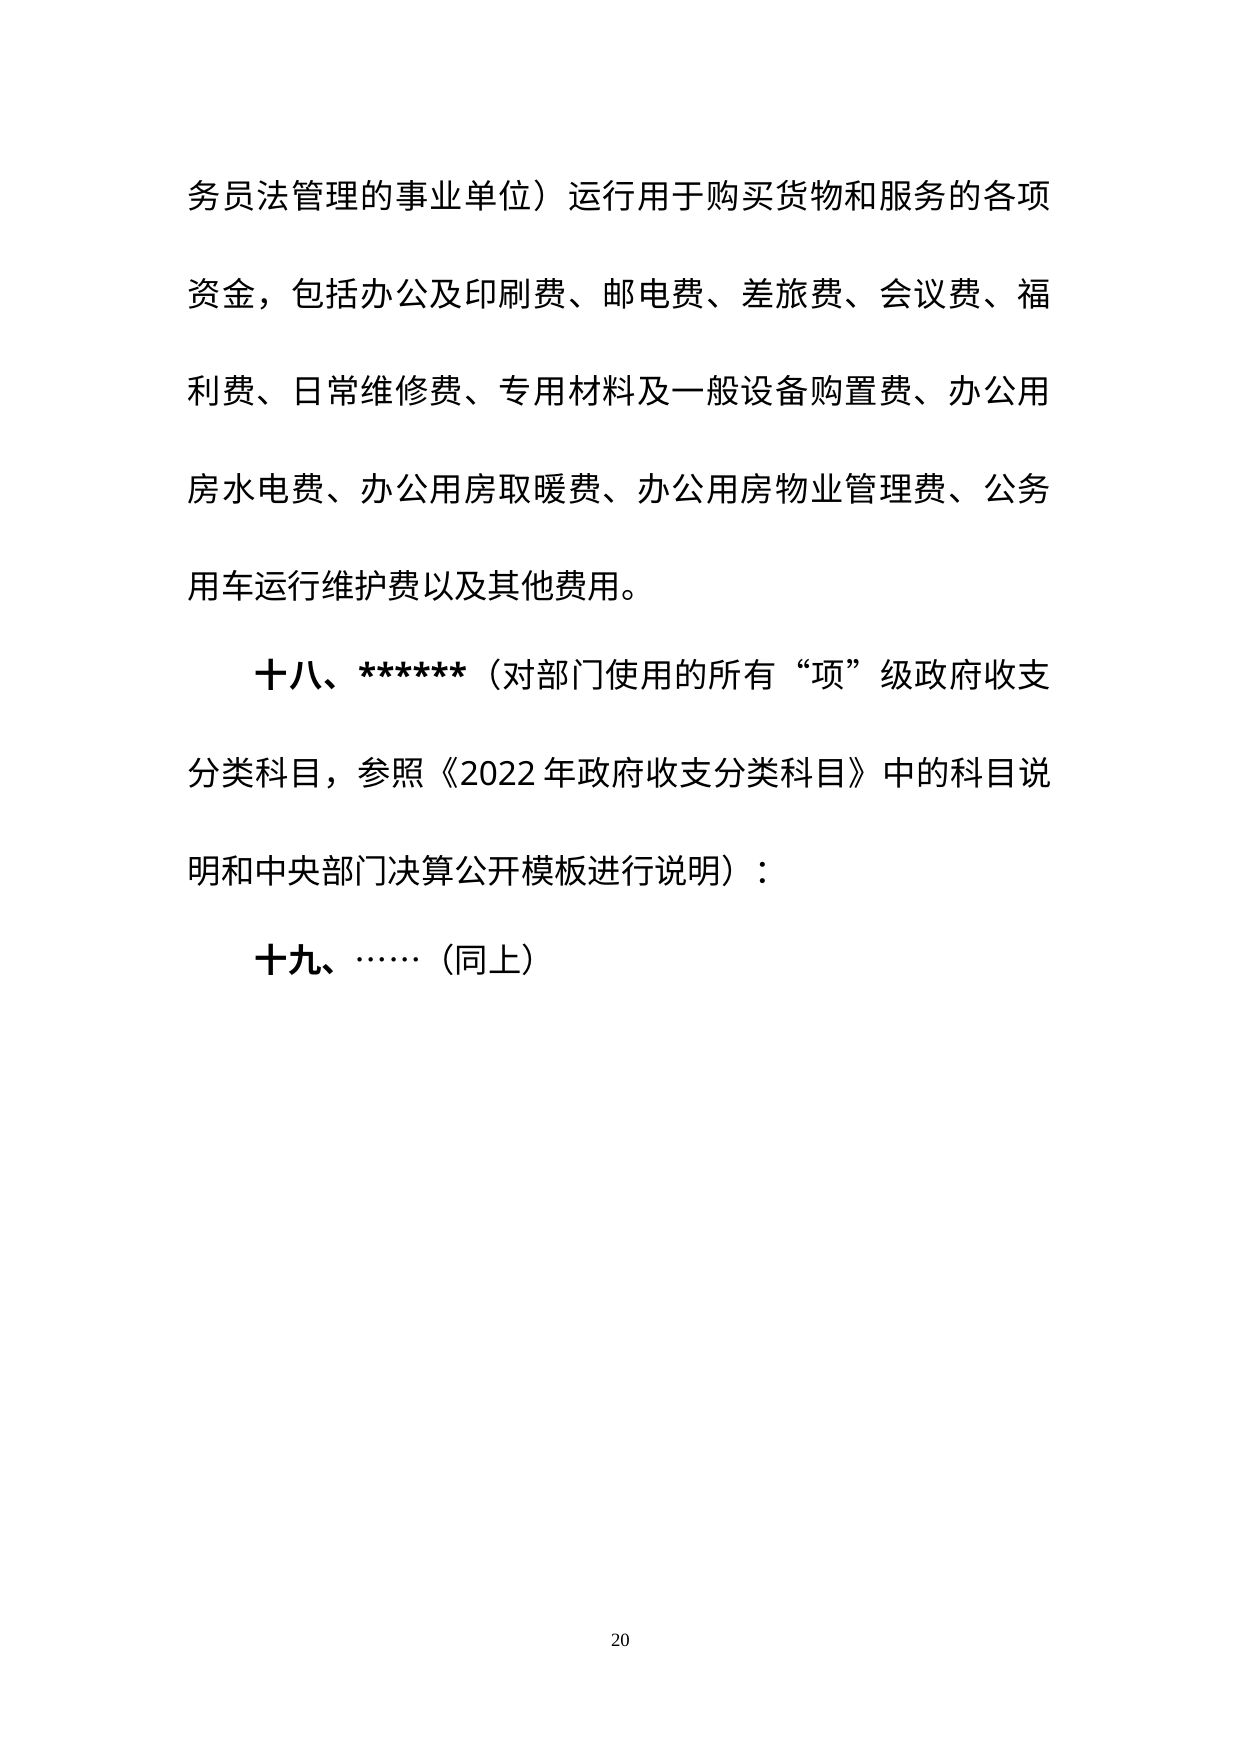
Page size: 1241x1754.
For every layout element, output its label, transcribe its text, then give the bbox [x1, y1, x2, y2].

text 十八、******（对部门使用的所有“项”级政府收支分类科目，参照《2022年政府收支分类科目》中的科目说明和中央部门决算公开模板进行说明）： [187, 641, 1053, 901]
text 十九、……（同上） [187, 925, 1053, 990]
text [187, 162, 1053, 617]
